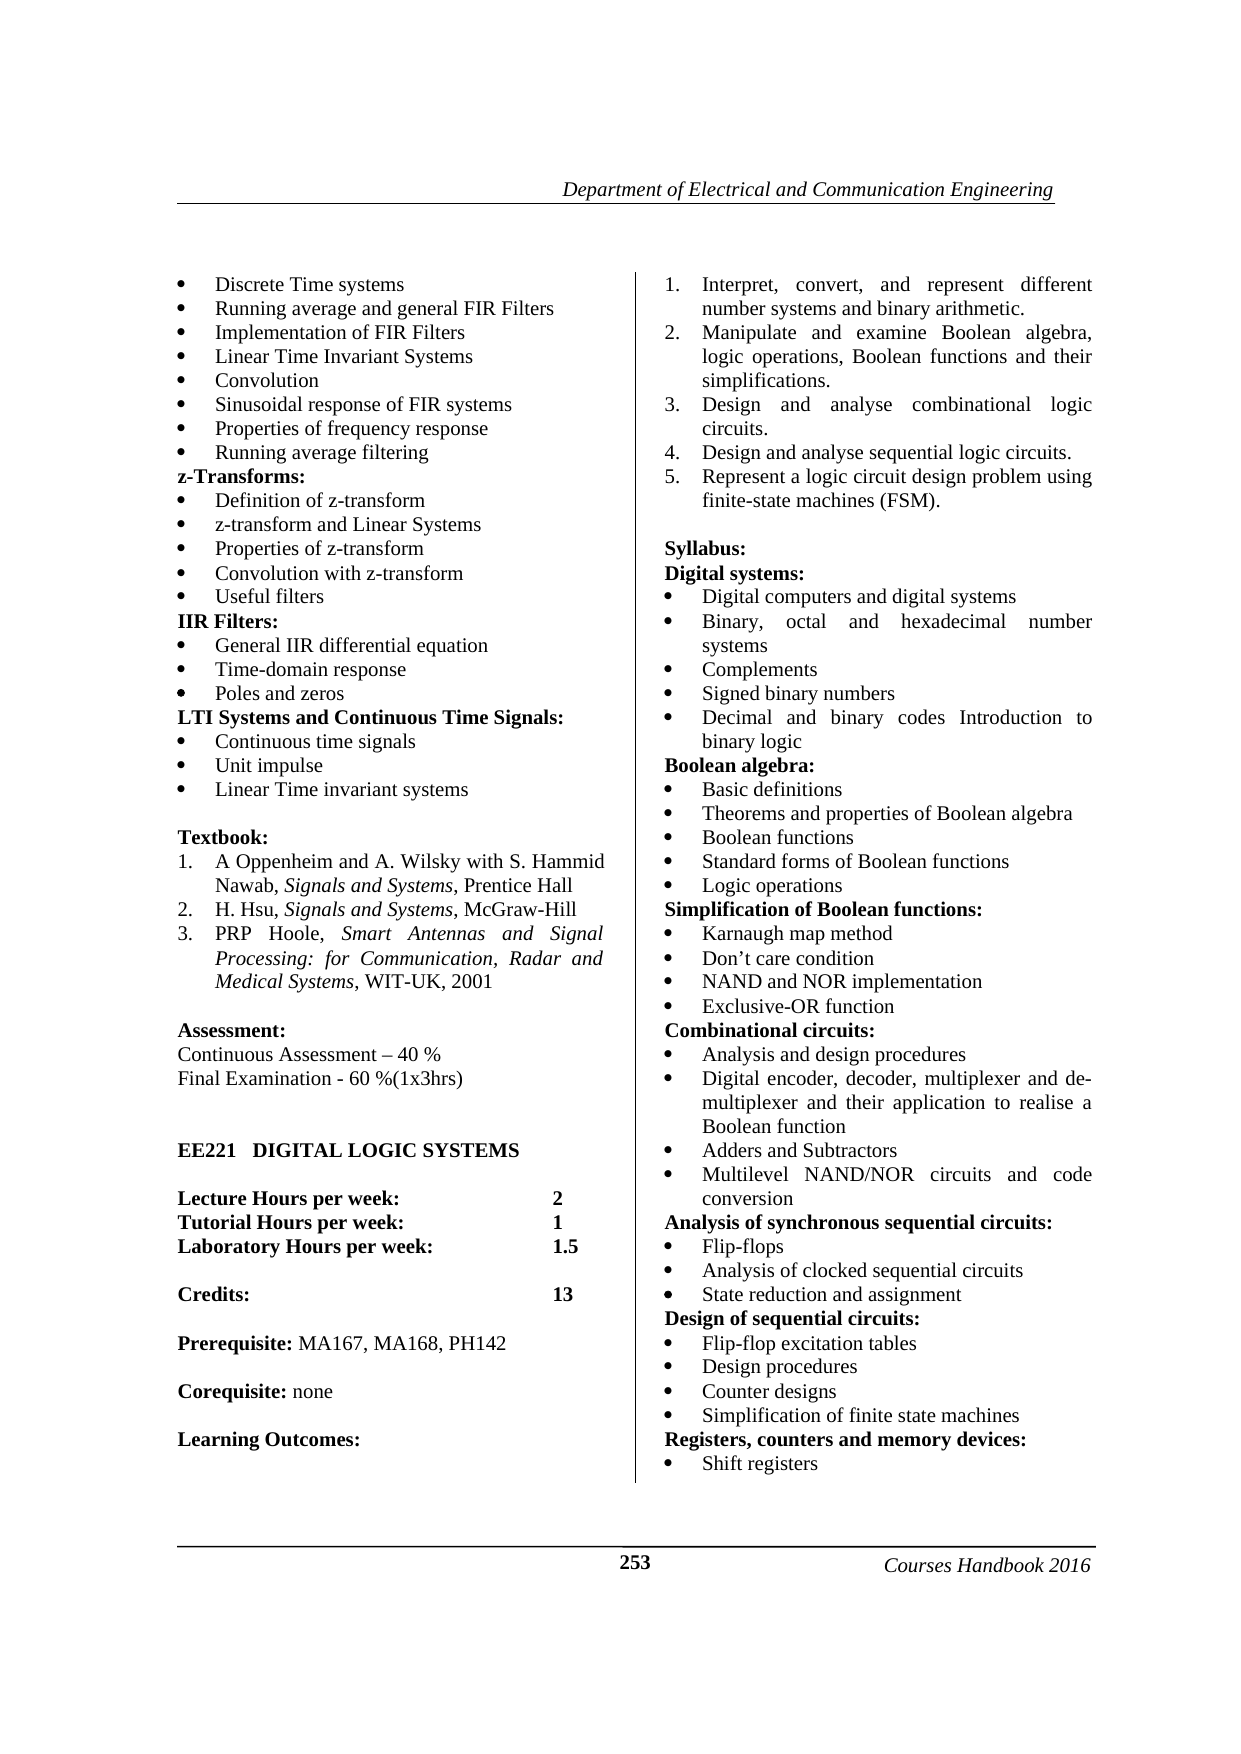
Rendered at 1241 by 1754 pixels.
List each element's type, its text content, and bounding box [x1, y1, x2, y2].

text Prerequisite: MA167, MA168, PH142 [177, 1330, 605, 1354]
list A Oppenheim and A. Wilsky with S. Hammid Nawab, Signals and Systems, Prentice Hall [177, 849, 605, 897]
text Lecture Hours per week: 2 [177, 1186, 605, 1210]
list Design and analyse sequential logic circuits. [664, 440, 1092, 464]
list General IIR differential equation [177, 633, 605, 657]
text EE221 DIGITAL LOGIC SYSTEMS [177, 1138, 605, 1162]
text Corequisite: none [177, 1378, 605, 1403]
list Basic definitions [664, 777, 1092, 801]
list Complements [664, 657, 1092, 681]
list Decimal and binary codes Introduction to binary logic [664, 705, 1092, 753]
list Flip-flops [664, 1234, 1092, 1258]
list NAND and NOR implementation [664, 969, 1092, 993]
text Continuous Assessment – 40 % [177, 1042, 605, 1066]
list Signed binary numbers [664, 681, 1092, 705]
text Learning Outcomes: [177, 1427, 605, 1451]
text Laboratory Hours per week: 1.5 [177, 1234, 605, 1258]
list Design procedures [664, 1354, 1092, 1378]
list Represent a logic circuit design problem using finite-state machines (FSM). [664, 464, 1092, 512]
list Standard forms of Boolean functions [664, 849, 1092, 873]
list Shift registers [664, 1451, 1092, 1475]
list Digital encoder, decoder, multiplexer and de-multiplexer and their application to realise a Boolean function [664, 1066, 1092, 1138]
text Design of sequential circuits: [664, 1306, 1092, 1330]
text Digital systems: [664, 560, 1092, 584]
text z-Transforms: [177, 464, 605, 488]
list Simplification of finite state machines [664, 1403, 1092, 1427]
text Syllabus: [664, 536, 1092, 560]
list Interpret, convert, and represent different number systems and binary arithmetic. [664, 272, 1092, 320]
list Implementation of FIR Filters [177, 320, 605, 344]
list Properties of z-transform [177, 536, 605, 560]
list Linear Time Invariant Systems [177, 344, 605, 368]
text Boolean algebra: [664, 753, 1092, 777]
text Analysis of synchronous sequential circuits: [664, 1210, 1092, 1234]
list Analysis and design procedures [664, 1042, 1092, 1066]
text Combinational circuits: [664, 1018, 1092, 1042]
list Continuous time signals [177, 729, 605, 753]
list Adders and Subtractors [664, 1138, 1092, 1162]
text Textbook: [177, 825, 605, 849]
text Final Examination - 60 %(1x3hrs) [177, 1066, 605, 1090]
list Binary, octal and hexadecimal number systems [664, 608, 1092, 657]
list Design and analyse combinational logic circuits. [664, 392, 1092, 440]
list Multilevel NAND/NOR circuits and code conversion [664, 1162, 1092, 1210]
list Poles and zeros [177, 681, 605, 705]
text LTI Systems and Continuous Time Signals: [177, 705, 605, 729]
list Don’t care condition [664, 945, 1092, 969]
list Unit impulse [177, 753, 605, 777]
list z-transform and Linear Systems [177, 512, 605, 536]
list Definition of z-transform [177, 488, 605, 512]
list Analysis of clocked sequential circuits [664, 1258, 1092, 1282]
text Registers, counters and memory devices: [664, 1427, 1092, 1451]
list Discrete Time systems [177, 272, 605, 296]
list Theorems and properties of Boolean algebra [664, 801, 1092, 825]
list Convolution with z-transform [177, 560, 605, 584]
list Logic operations [664, 873, 1092, 897]
text Assessment: [177, 1018, 605, 1042]
list Karnaugh map method [664, 921, 1092, 945]
list State reduction and assignment [664, 1282, 1092, 1306]
list Manipulate and examine Boolean algebra, logic operations, Boolean functions and their simplifications. [664, 320, 1092, 392]
list Exclusive-OR function [664, 993, 1092, 1018]
list Flip-flop excitation tables [664, 1330, 1092, 1354]
text Simplification of Boolean functions: [664, 897, 1092, 921]
list PRP Hoole, Smart Antennas and Signal Processing: for Communication, Radar and Medical Systems, WIT-UK, 2001 [177, 921, 605, 993]
list Running average and general FIR Filters [177, 296, 605, 320]
list Linear Time invariant systems [177, 777, 605, 801]
list Counter designs [664, 1378, 1092, 1403]
list Time-domain response [177, 657, 605, 681]
list Sinusoidal response of FIR systems [177, 392, 605, 416]
list Running average filtering [177, 440, 605, 464]
text Credits: 13 [177, 1282, 605, 1306]
text Tutorial Hours per week: 1 [177, 1210, 605, 1234]
list Properties of frequency response [177, 416, 605, 440]
list Convolution [177, 368, 605, 392]
list Useful filters [177, 584, 605, 608]
list Digital computers and digital systems [664, 584, 1092, 608]
list Boolean functions [664, 825, 1092, 849]
list H. Hsu, Signals and Systems, McGraw-Hill [177, 897, 605, 921]
text IIR Filters: [177, 608, 605, 633]
